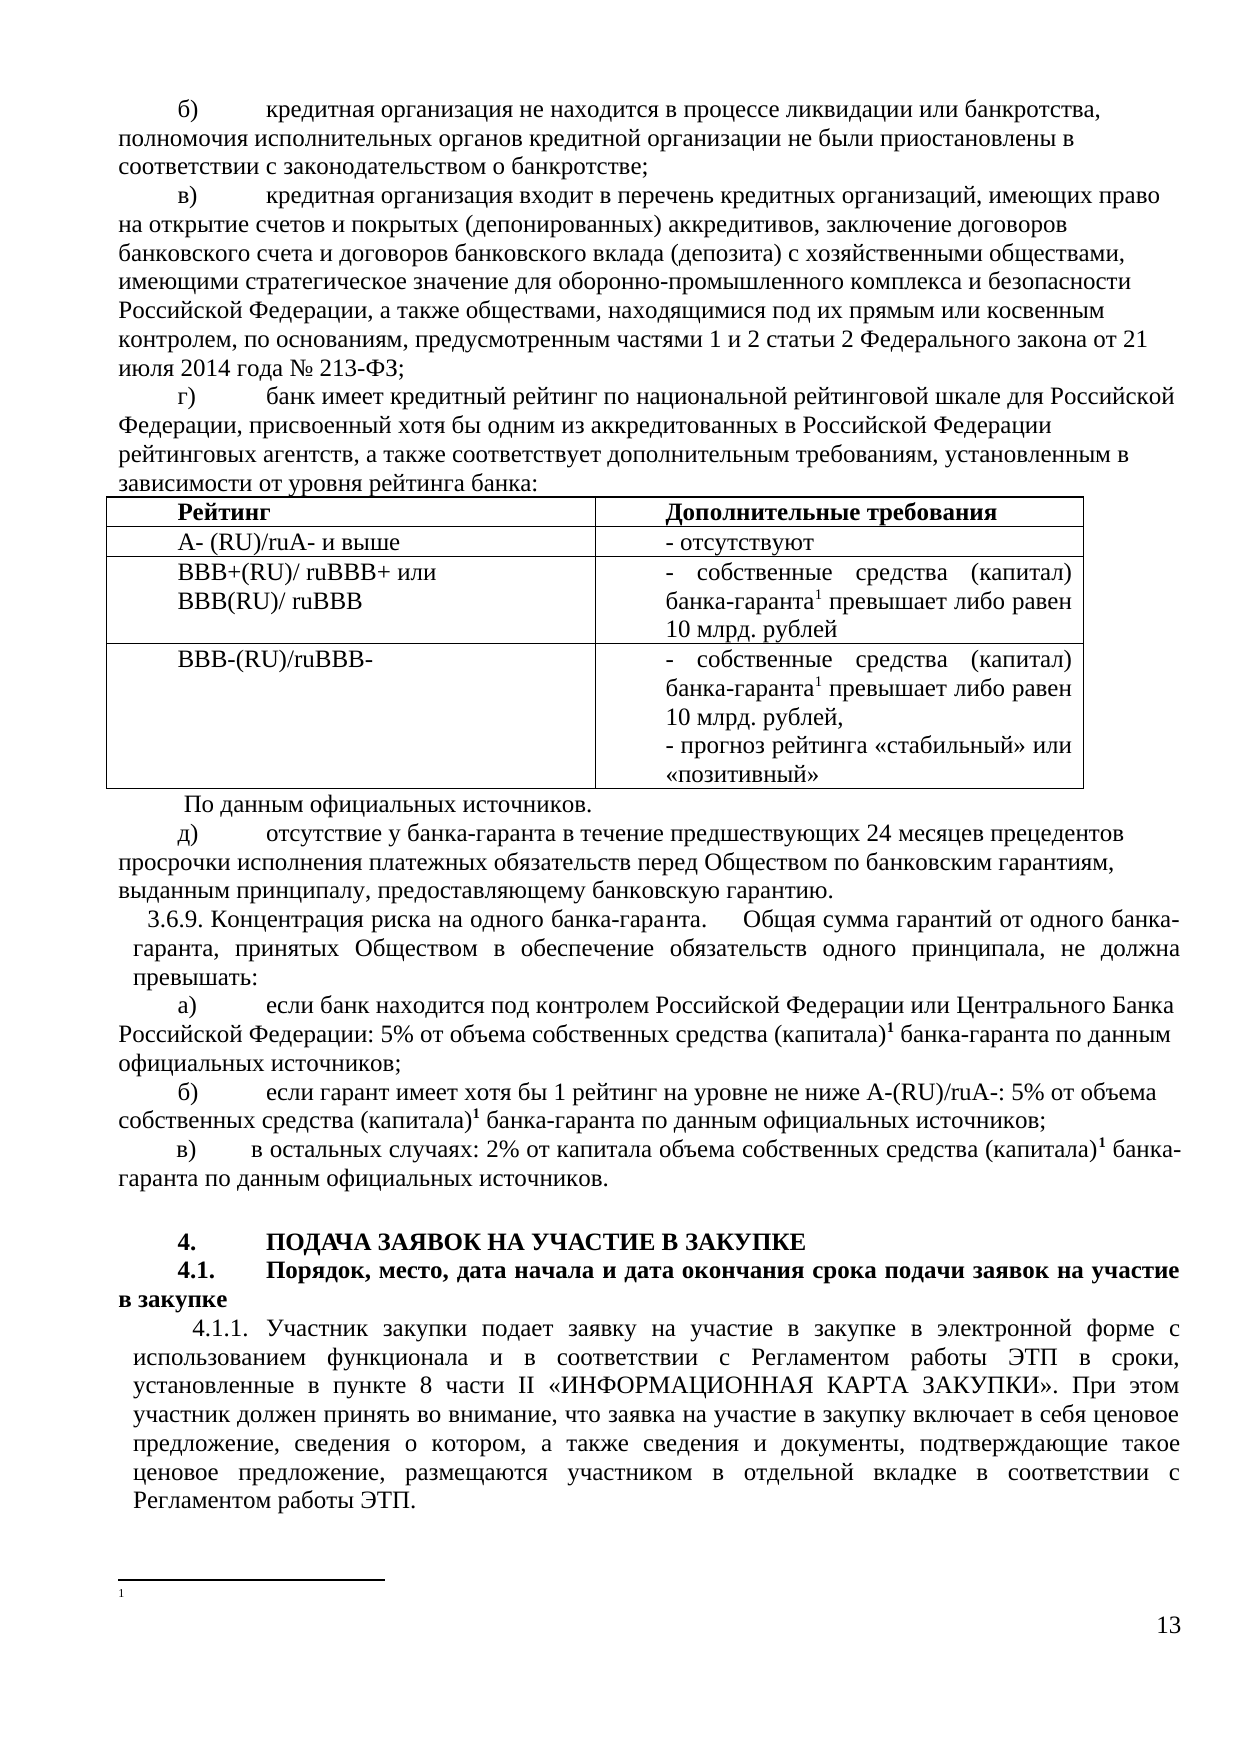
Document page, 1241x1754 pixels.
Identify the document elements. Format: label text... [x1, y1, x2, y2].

table_cell A- (RU)/ruA- и выше [107, 527, 595, 556]
list кредитная организация не находится в процессе ликвидации или банкротства, полномочия исполнительных органов кредитной организации не были приостановлены в соответствии с законодательством о банкротстве; [118, 94, 1181, 180]
table_cell - собственные средства (капитал) банка-гаранта1 превышает либо равен 10 млрд. рублей, - прогноз рейтинга «стабильный» или «позитивный» [596, 644, 1083, 788]
list банк имеет кредитный рейтинг по национальной рейтинговой шкале для Российской Федерации, присвоенный хотя бы одним из аккредитованных в Российской Федерации рейтинговых агентств, а также соответствует дополнительным требованиям, установленным в зависимости от уровня рейтинга банка: [118, 381, 1181, 496]
table_cell - собственные средства (капитал) банка-гаранта превышает либо равен 10 млрд. рублей [596, 557, 1083, 643]
subtitle Порядок, место, дата начала и дата окончания срока подачи заявок на участие в закупке [118, 1255, 1181, 1313]
table_header Дополнительные требования [596, 498, 1083, 526]
list кредитная организация входит в перечень кредитных организаций, имеющих право на открытие счетов и покрытых (депонированных) аккредитивов, заключение договоров банковского счета и договоров банковского вклада (депозита) с хозяйственными обществами, имеющими стратегическое значение для оборонно-промышленного комплекса и безопасности Российской Федерации, а также обществами, находящимися под их прямым или косвенным контролем, по основаниям, предусмотренным частями 1 и 2 статьи 2 Федерального закона от 21 июля 2014 года № 213-ФЗ; [118, 180, 1181, 381]
list если гарант имеет хотя бы 1 рейтинг на уровне не ниже A-(RU)/ruA-: 5% от объема собственных средства (капитала)1 банка-гаранта по данным официальных источников; [118, 1077, 1181, 1134]
table_cell BBB+(RU)/ ruBBB+ или BBB(RU)/ ruBBB [107, 557, 595, 643]
table_cell - отсутствуют [596, 527, 1083, 556]
table_cell BBB-(RU)/ruBBB- [107, 644, 595, 788]
list отсутствие у банка-гаранта в течение предшествующих 24 месяцев прецедентов просрочки исполнения платежных обязательств перед Обществом по банковским гарантиям, выданным принципалу, предоставляющему банковскую гарантию. [118, 818, 1181, 904]
text По данным официальных источников. [177, 789, 1181, 818]
text 3.6.9. Концентрация риска на одного банка-гаранта. Общая сумма гарантий от одного банка-гаранта, принятых Обществом в обеспечение обязательств одного принципала, не должна превышать: [133, 904, 1181, 990]
subtitle ПОДАЧА ЗАЯВОК НА УЧАСТИЕ В ЗАКУПКЕ [118, 1227, 1181, 1255]
table_header Рейтинг [107, 498, 595, 526]
subtitle Участник закупки подает заявку на участие в закупке в электронной форме с использованием функционала и в соответствии с Регламентом работы ЭТП в сроки, установленные в пункте 8 части II «ИНФОРМАЦИОННАЯ КАРТА ЗАКУПКИ». При этом участник должен принять во внимание, что заявка на участие в закупку включает в себя ценовое предложение, сведения о котором, а также сведения и документы, подтверждающие такое ценовое предложение, размещаются участником в отдельной вкладке в соответствии с Регламентом работы ЭТП. [133, 1313, 1181, 1514]
text в) в остальных случаях: 2% от капитала объема собственных средства (капитала)1 банка-гаранта по данным официальных источников. [118, 1134, 1181, 1192]
list если банк находится под контролем Российской Федерации или Центрального Банка Российской Федерации: 5% от объема собственных средства (капитала)1 банка-гаранта по данным официальных источников; [118, 990, 1181, 1077]
